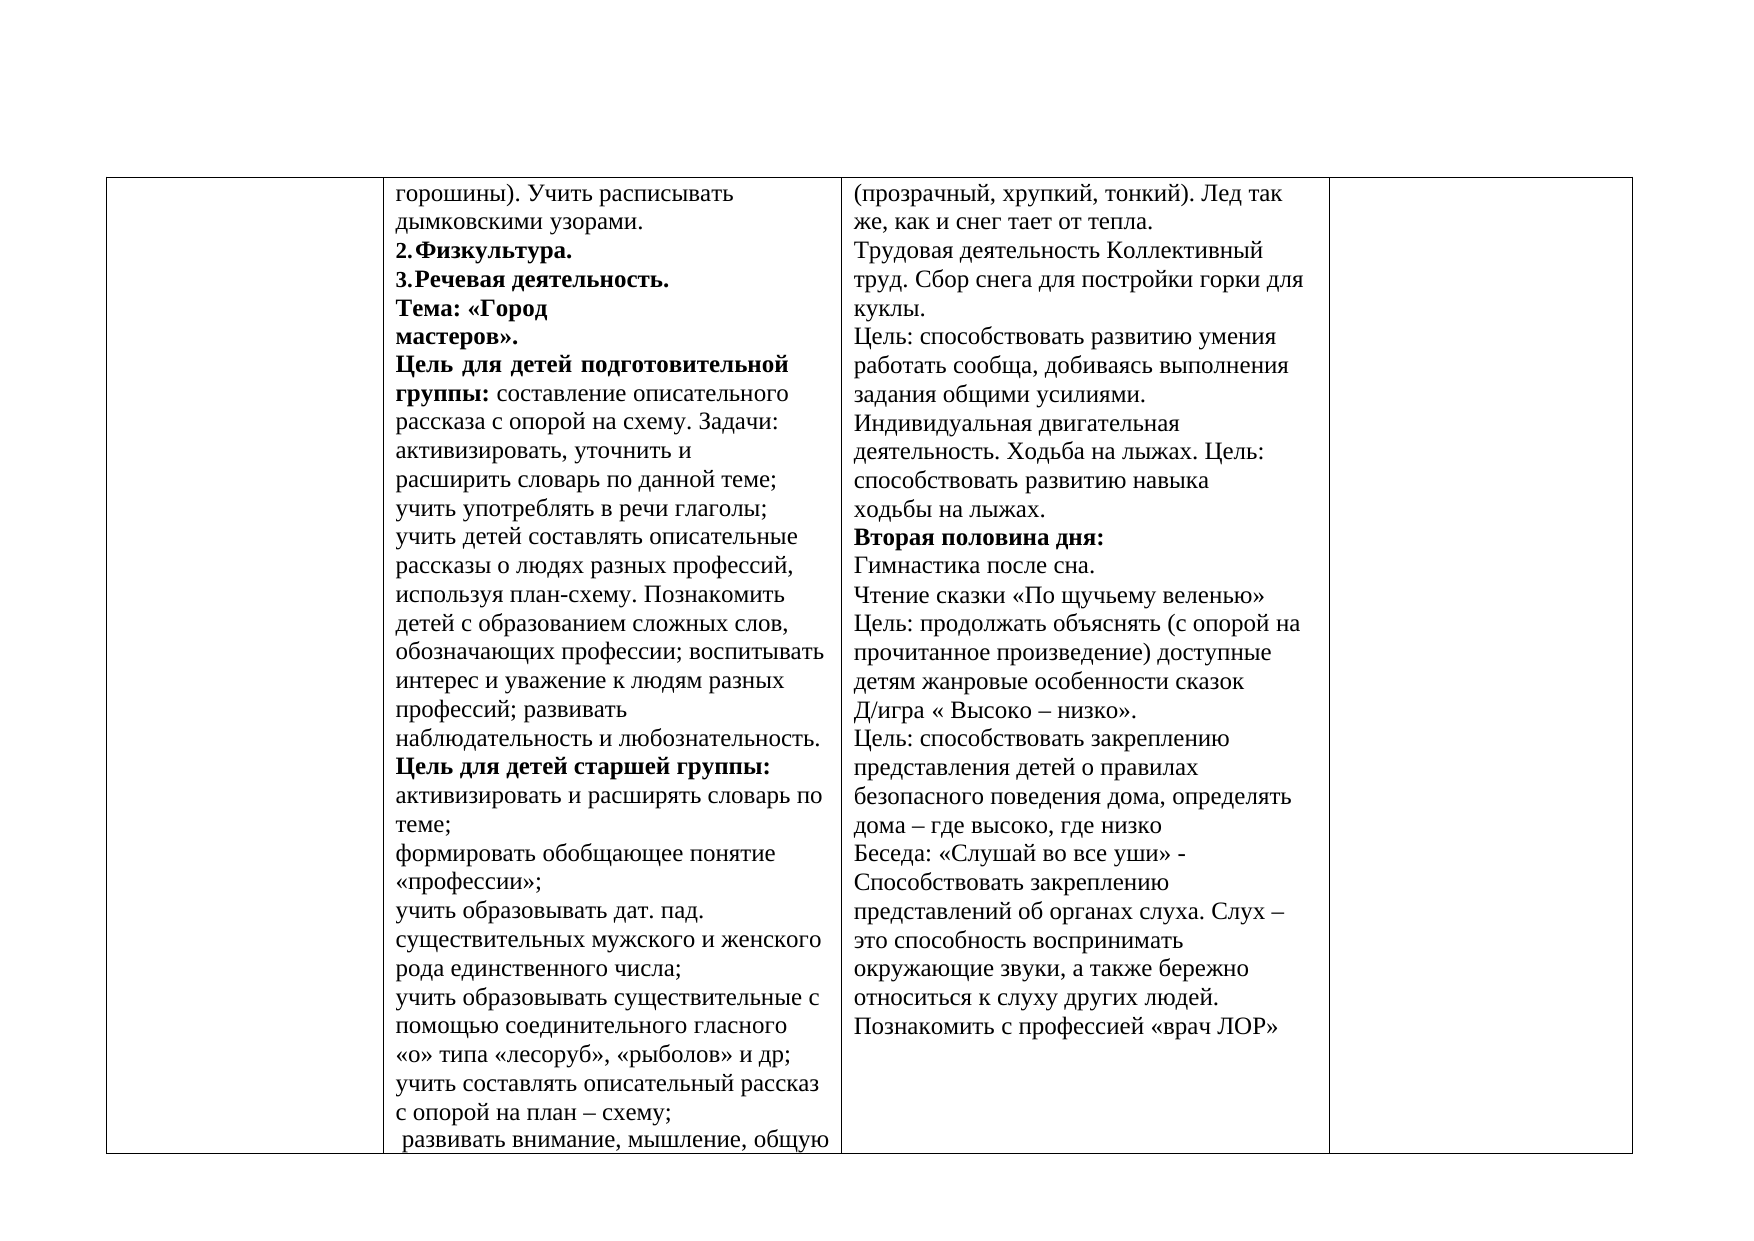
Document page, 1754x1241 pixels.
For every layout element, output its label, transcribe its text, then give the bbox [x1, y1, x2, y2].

table_header [1330, 178, 1632, 1153]
table_header [107, 178, 383, 1153]
table_header горошины). Учить расписывать дымковскими узорами. Физкультура. Речевая деятельность. Тема: «Город мастеров». Цель для детей подготовительной группы: составление описательного рассказа с опорой на схему. Задачи: активизировать, уточнить и расширить словарь по данной теме; учить употреблять в речи глаголы; учить детей составлять описательные рассказы о людях разных профессий, используя план-схему. Познакомить детей с образованием сложных слов, обозначающих профессии; воспитывать интерес и уважение к людям разных профессий; развивать наблюдательность и любознательность. Цель для детей старшей группы: активизировать и расширять словарь по теме; формировать обобщающее понятие «профессии»; учить образовывать дат. пад. существительных мужского и женского рода единственного числа; учить образовывать существительные с помощью соединительного гласного «о» типа «лесоруб», «рыболов» и др; учить составлять описательный рассказ с опорой на план – схему; развивать внимание, мышление, общую [384, 178, 841, 1153]
table_header (прозрачный, хрупкий, тонкий). Лед так же, как и снег тает от тепла. Трудовая деятельность Коллективный труд. Сбор снега для постройки горки для куклы. Цель: способствовать развитию умения работать сообща, добиваясь выполнения задания общими усилиями. Индивидуальная двигательная деятельность. Ходьба на лыжах. Цель: способствовать развитию навыка ходьбы на лыжах. Вторая половина дня: Гимнастика после сна. Чтение сказки «По щучьему веленью» Цель: продолжать объяснять (с опорой на прочитанное произведение) доступные детям жанровые особенности сказок Д/игра « Высоко – низко». Цель: способствовать закреплению представления детей о правилах безопасного поведения дома, определять дома – где высоко, где низко Беседа: «Слушай во все уши» - Способствовать закреплению представлений об органах слуха. Слух – это способность воспринимать окружающие звуки, а также бережно относиться к слуху других людей. Познакомить с профессией «врач ЛОР» [842, 178, 1329, 1153]
